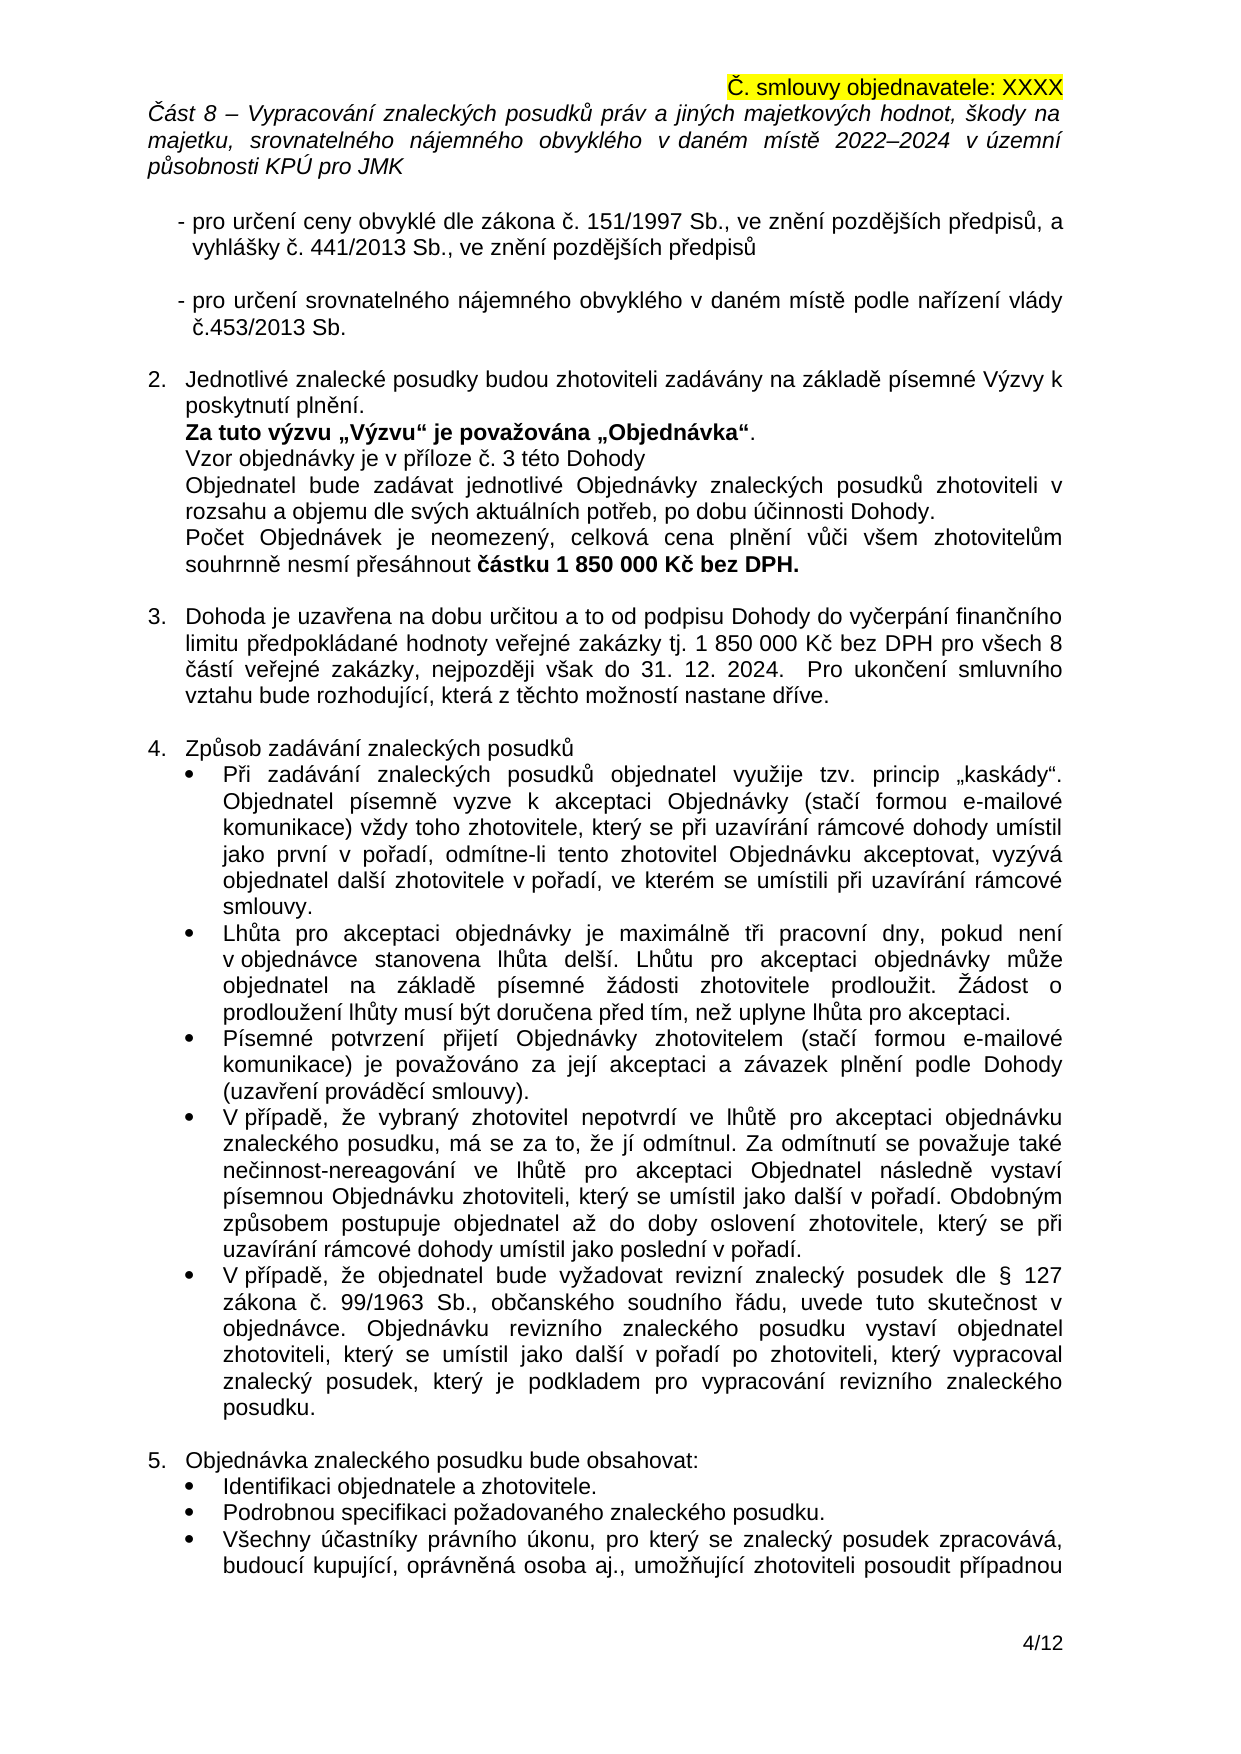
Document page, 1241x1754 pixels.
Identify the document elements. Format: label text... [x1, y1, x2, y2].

list V případě, že objednatel bude vyžadovat revizní znalecký posudek dle § 127 zákona č. 99/1963 Sb., občanského soudního řádu, uvede tuto skutečnost v objednávce. Objednávku revizního znaleckého posudku vystaví objednatel zhotoviteli, který se umístil jako další v pořadí po zhotoviteli, který vypracoval znalecký posudek, který je podkladem pro vypracování revizního znaleckého posudku. [185, 1262, 1063, 1420]
list Dohoda je uzavřena na dobu určitou a to od podpisu Dohody do vyčerpání finančního limitu předpokládané hodnoty veřejné zakázky tj. 1 850 000 Kč bez DPH pro všech 8 částí veřejné zakázky, nejpozději však do 31. 12. 2024. Pro ukončení smluvního vztahu bude rozhodující, která z těchto možností nastane dříve. [148, 603, 1063, 709]
list Identifikaci objednatele a zhotovitele. [185, 1473, 1063, 1499]
list Objednávka znaleckého posudku bude obsahovat: [148, 1447, 1063, 1473]
list Jednotlivé znalecké posudky budou zhotoviteli zadávány na základě písemné Výzvy k poskytnutí plnění. [148, 366, 1063, 419]
list pro určení srovnatelného nájemného obvyklého v daném místě podle nařízení vlády č.453/2013 Sb. [177, 287, 1063, 340]
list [185, 1526, 1063, 1578]
text Za tuto výzvu „Výzvu“ je považována „Objednávka“. [185, 419, 1063, 445]
list Způsob zadávání znaleckých posudků [148, 735, 1063, 761]
text Objednatel bude zadávat jednotlivé Objednávky znaleckých posudků zhotoviteli v rozsahu a objemu dle svých aktuálních potřeb, po dobu účinnosti Dohody. [185, 472, 1063, 524]
text Počet Objednávek je neomezený, celková cena plnění vůči všem zhotovitelům souhrnně nesmí přesáhnout částku 1 850 000 Kč bez DPH. [185, 524, 1063, 577]
list Podrobnou specifikaci požadovaného znaleckého posudku. [185, 1499, 1063, 1526]
list Při zadávání znaleckých posudků objednatel využije tzv. princip „kaskády“. Objednatel písemně vyzve k akceptaci Objednávky (stačí formou e-mailové komunikace) vždy toho zhotovitele, který se při uzavírání rámcové dohody umístil jako první v pořadí, odmítne-li tento zhotovitel Objednávku akceptovat, vyzývá objednatel další zhotovitele v pořadí, ve kterém se umístili při uzavírání rámcové smlouvy. [185, 761, 1063, 919]
list pro určení ceny obvyklé dle zákona č. 151/1997 Sb., ve znění pozdějších předpisů, a vyhlášky č. 441/2013 Sb., ve znění pozdějších předpisů [177, 208, 1063, 261]
list Lhůta pro akceptaci objednávky je maximálně tři pracovní dny, pokud není v objednávce stanovena lhůta delší. Lhůtu pro akceptaci objednávky může objednatel na základě písemné žádosti zhotovitele prodloužit. Žádost o prodloužení lhůty musí být doručena před tím, než uplyne lhůta pro akceptaci. [185, 919, 1063, 1025]
list Písemné potvrzení přijetí Objednávky zhotovitelem (stačí formou e-mailové komunikace) je považováno za její akceptaci a závazek plnění podle Dohody (uzavření prováděcí smlouvy). [185, 1025, 1063, 1104]
text Vzor objednávky je v příloze č. 3 této Dohody [185, 445, 1063, 472]
list V případě, že vybraný zhotovitel nepotvrdí ve lhůtě pro akceptaci objednávku znaleckého posudku, má se za to, že jí odmítnul. Za odmítnutí se považuje také nečinnost-nereagování ve lhůtě pro akceptaci Objednatel následně vystaví písemnou Objednávku zhotoviteli, který se umístil jako další v pořadí. Obdobným způsobem postupuje objednatel až do doby oslovení zhotovitele, který se při uzavírání rámcové dohody umístil jako poslední v pořadí. [185, 1104, 1063, 1262]
